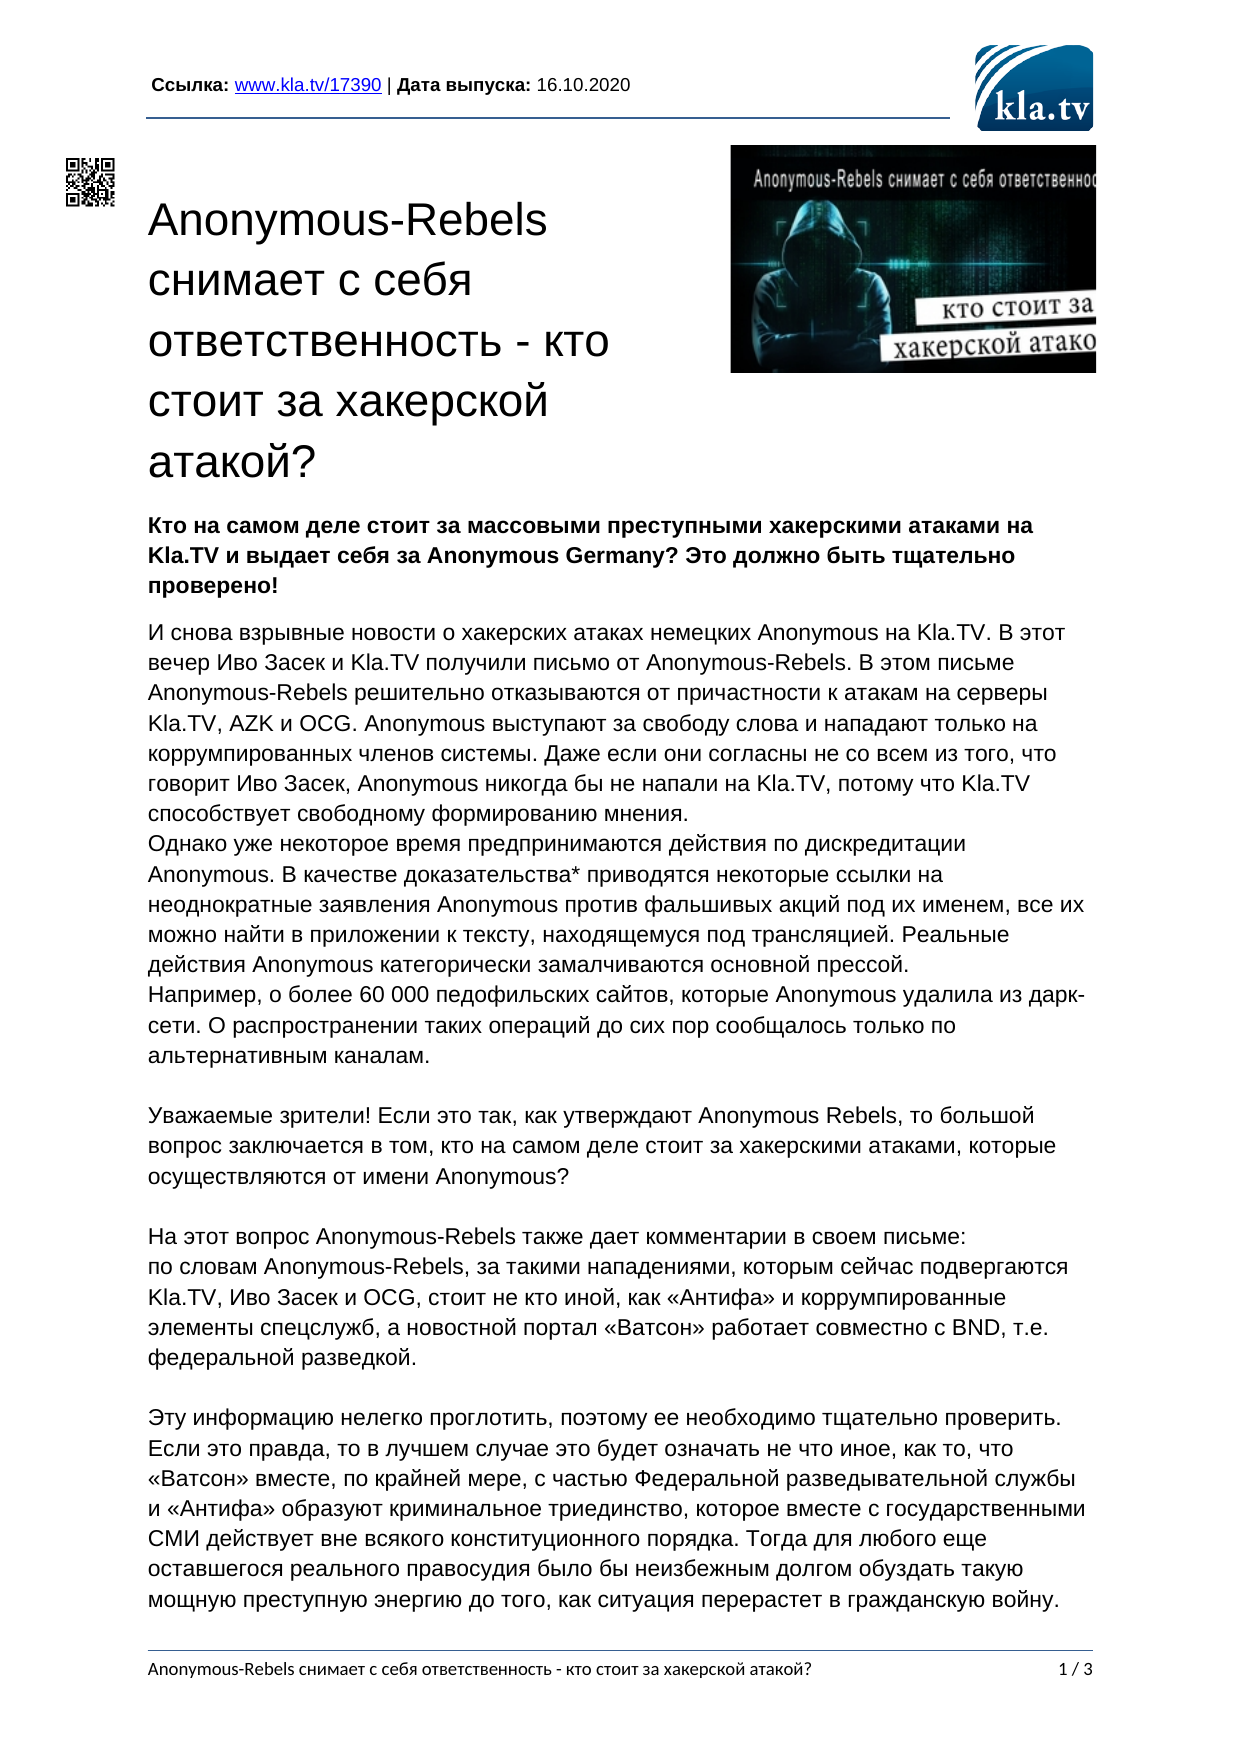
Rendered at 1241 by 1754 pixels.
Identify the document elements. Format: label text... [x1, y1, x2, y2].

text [148, 619, 1093, 1612]
text Anonymous-Rebels снимает с себя ответственность - кто стоит за хакерской атакой? [148, 192, 1093, 487]
text Кто на самом деле стоит за массовыми преступными хакерскими атаками на Kla.TV и выдает себя за Anonymous Germany? Это должно быть тщательно проверено! [148, 512, 1093, 598]
